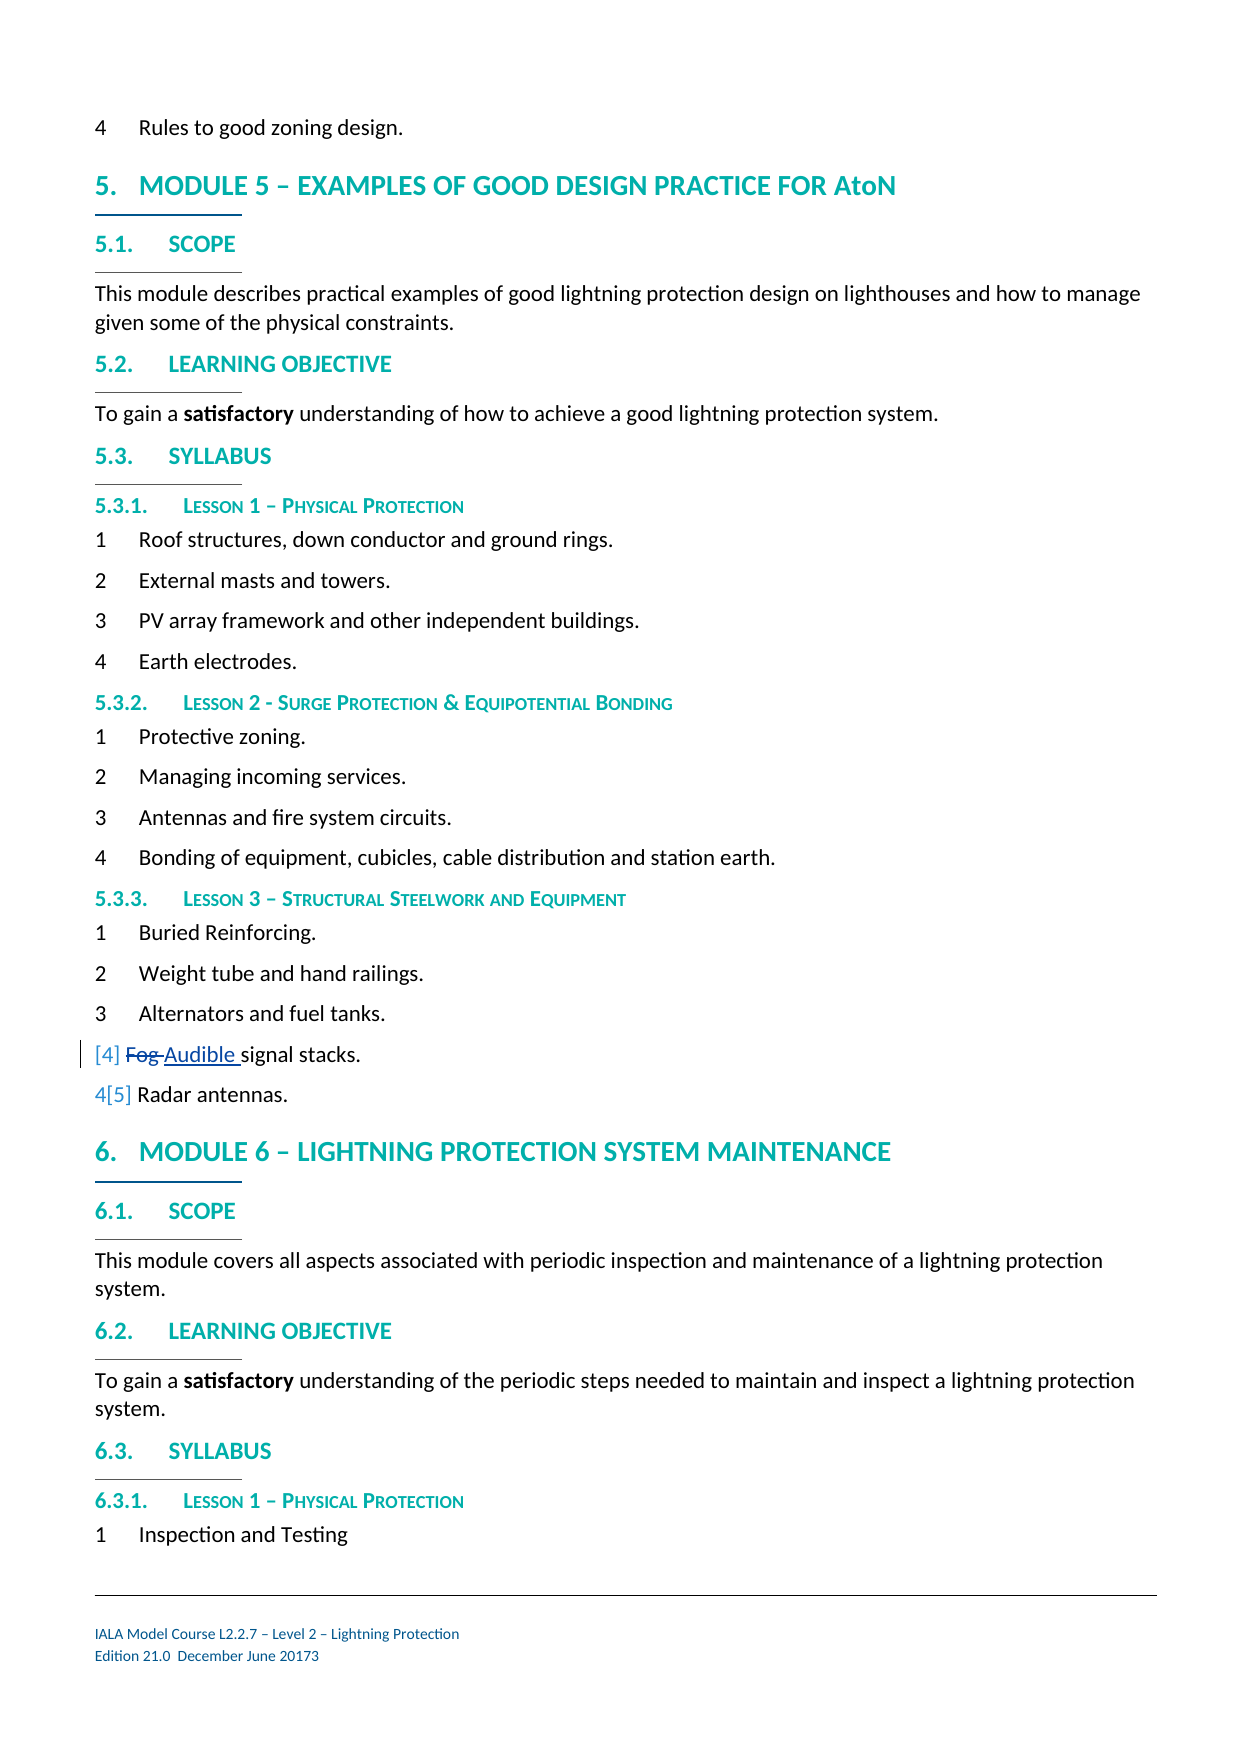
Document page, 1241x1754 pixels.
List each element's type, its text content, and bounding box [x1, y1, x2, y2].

list Bonding of equipment, cubicles, cable distribution and station earth. [94, 843, 1157, 872]
subtitle MODULE 6 – LIGHTNING PROTECTION SYSTEM MAINTENANCE [94, 1133, 1157, 1169]
list Protective zoning. [94, 722, 1157, 750]
text To gain a satisfactory understanding of how to achieve a good lightning protection system. [94, 399, 1157, 427]
subtitle Learning Objective [94, 1315, 1157, 1346]
list signal stacks. [94, 1040, 1157, 1068]
text This module covers all aspects associated with periodic inspection and maintenance of a lightning protection system. [94, 1246, 1157, 1302]
subtitle Lesson 1 – Physical Protection [94, 491, 1157, 519]
list Weight tube and hand railings. [94, 959, 1157, 987]
subtitle Learning Objective [94, 348, 1157, 379]
subtitle Lesson 1 – Physical Protection [94, 1486, 1157, 1514]
subtitle Scope [94, 228, 1157, 259]
list Earth electrodes. [94, 647, 1157, 675]
subtitle Syllabus [94, 1435, 1157, 1465]
list Radar antennas. [94, 1080, 1157, 1108]
list Inspection and Testing [94, 1521, 1157, 1548]
text To gain a satisfactory understanding of the periodic steps needed to maintain and inspect a lightning protection system. [94, 1366, 1157, 1422]
list Roof structures, down conductor and ground rings. [94, 526, 1157, 554]
subtitle Lesson 3 – Structural Steelwork and Equipment [94, 884, 1157, 912]
list PV array framework and other independent buildings. [94, 607, 1157, 635]
subtitle Lesson 2 - Surge Protection & Equipotential Bonding [94, 688, 1157, 716]
list Buried Reinforcing. [94, 918, 1157, 946]
subtitle Syllabus [94, 440, 1157, 471]
list External masts and towers. [94, 566, 1157, 594]
list Managing incoming services. [94, 762, 1157, 791]
subtitle Scope [94, 1195, 1157, 1226]
list Antennas and fire system circuits. [94, 803, 1157, 831]
subtitle MODULE 5 – EXAMPLES OF GOOD DESIGN PRACTICE FOR AtoN [94, 167, 1157, 202]
list Rules to good zoning design. [94, 113, 1157, 142]
list Alternators and fuel tanks. [94, 999, 1157, 1027]
text This module describes practical examples of good lightning protection design on lighthouses and how to manage given some of the physical constraints. [94, 279, 1157, 336]
